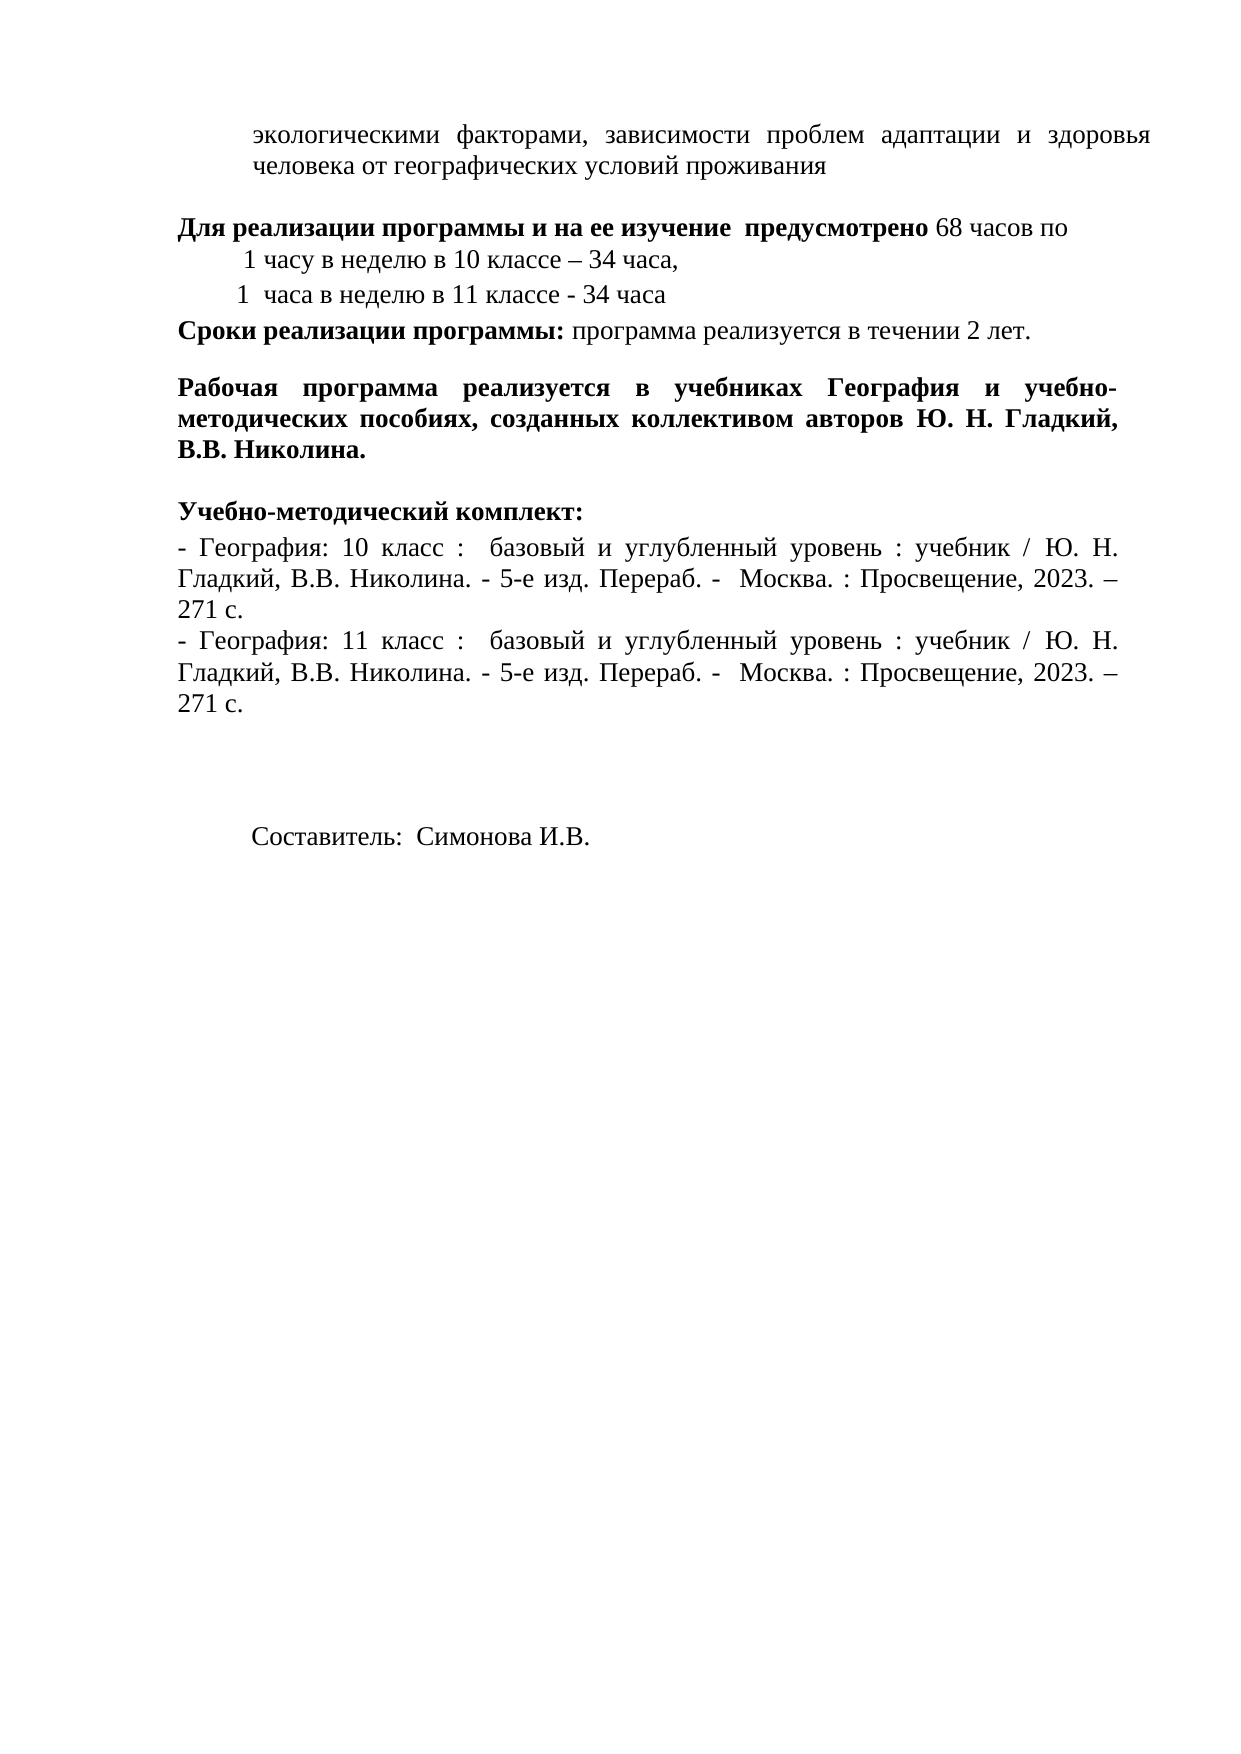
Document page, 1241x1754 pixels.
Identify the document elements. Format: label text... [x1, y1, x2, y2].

text - География: 11 класс : базовый и углубленный уровень : учебник / Ю. Н. Гладкий, В.В. Николина. - 5-е изд. Перераб. - Москва. : Просвещение, 2023. – 271 с. [177, 624, 1118, 718]
text 1 часа в неделю в 11 классе - 34 часа [236, 278, 1152, 309]
text Составитель: Симонова И.В. [177, 821, 1152, 852]
text - География: 10 класс : базовый и углубленный уровень : учебник / Ю. Н. Гладкий, В.В. Николина. - 5-е изд. Перераб. - Москва. : Просвещение, 2023. – 271 с. [177, 531, 1118, 624]
text Учебно-методический комплект: [177, 495, 1152, 526]
text 1 часу в неделю в 10 классе – 34 часа, [236, 243, 1152, 274]
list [215, 118, 1152, 180]
text Рабочая программа реализуется в учебниках География и учебно-методических пособиях, созданных коллективом авторов Ю. Н. Гладкий, В.В. Николина. [177, 371, 1118, 464]
text Для реализации программы и на ее изучение предусмотрено 68 часов по [177, 212, 1152, 243]
text Сроки реализации программы: программа реализуется в течении 2 лет. [177, 314, 1152, 345]
